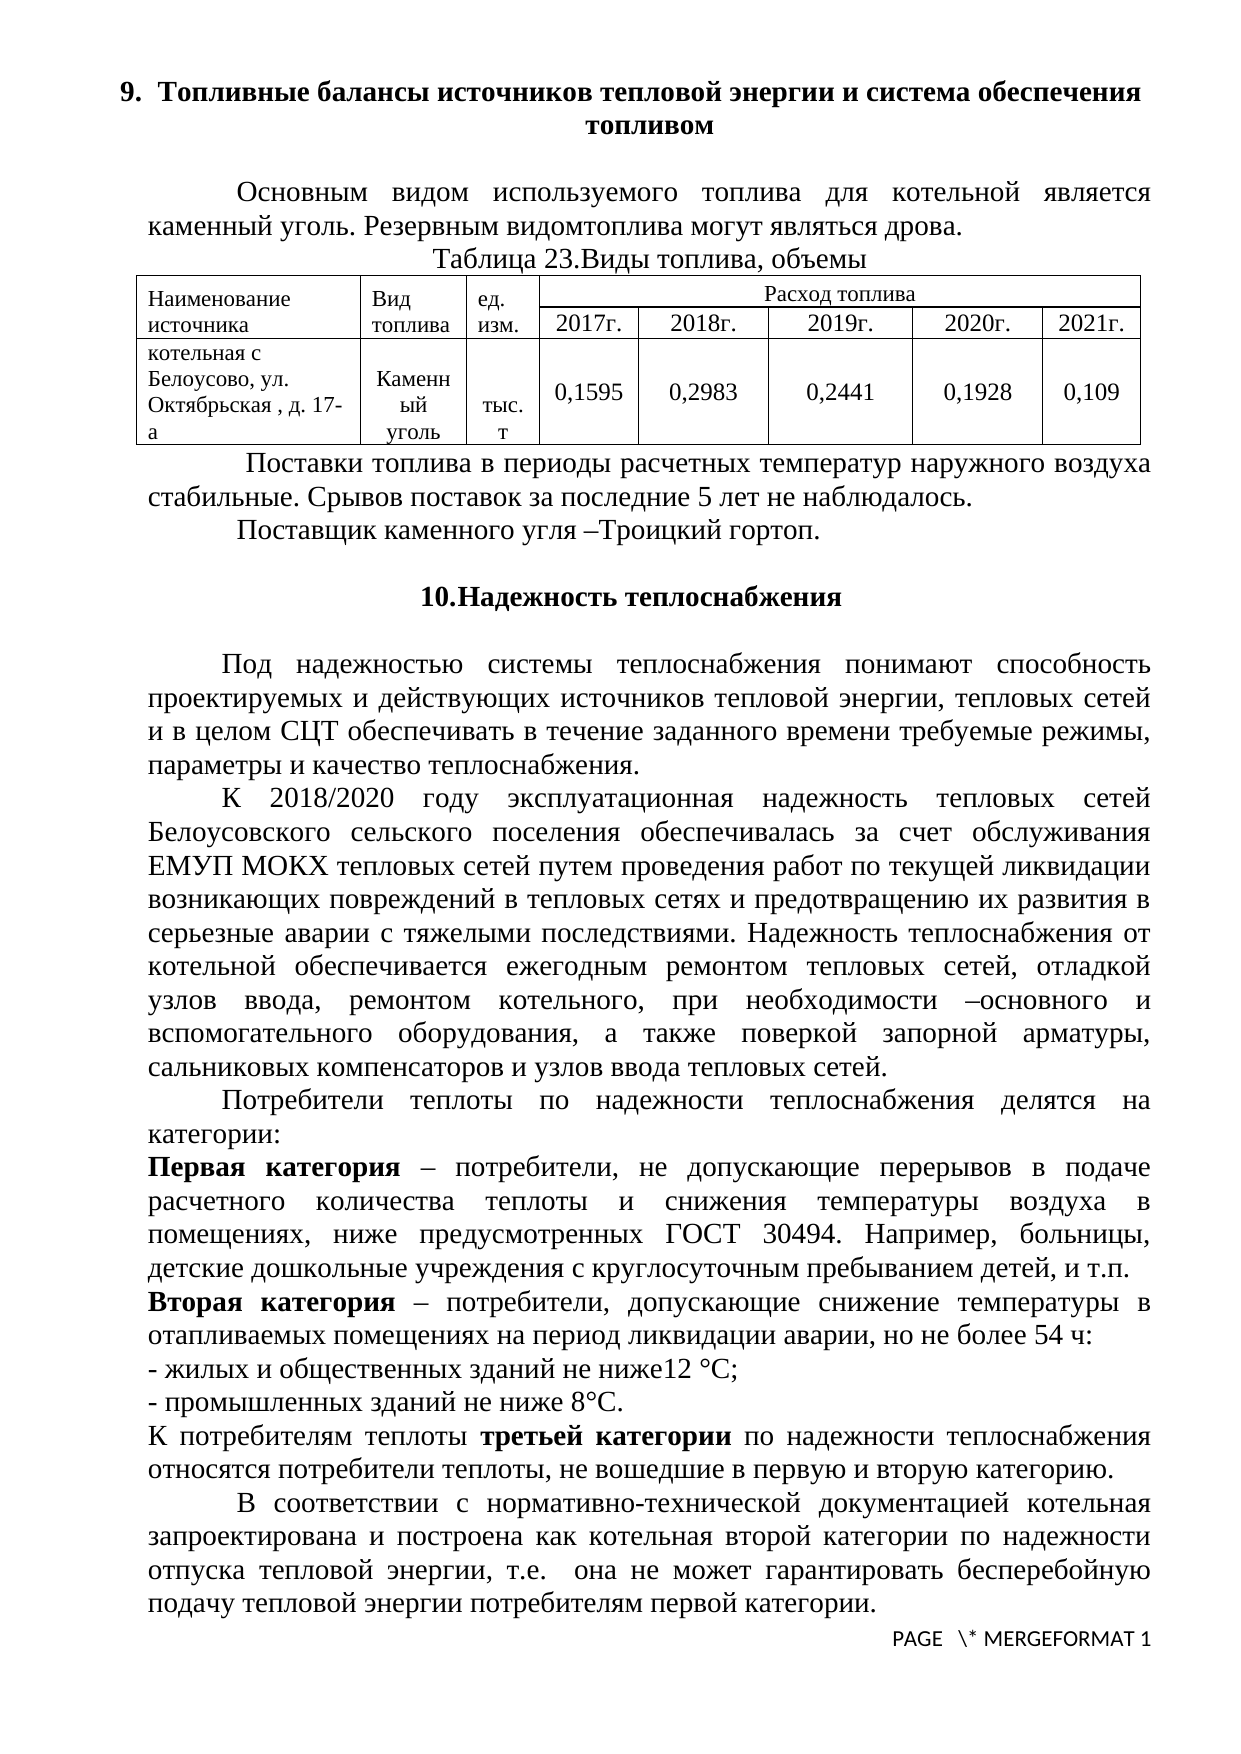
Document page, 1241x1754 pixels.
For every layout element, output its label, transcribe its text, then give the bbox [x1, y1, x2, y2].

table_cell 0,2441 [769, 339, 912, 444]
table_cell 2021г. [1043, 308, 1140, 338]
text В соответствии с нормативно-технической документацией котельная запроектирована и построена как котельная второй категории по надежности отпуска тепловой энергии, т.е. она не может гарантировать бесперебойную подачу тепловой энергии потребителям первой категории. [148, 1485, 1152, 1619]
table_header Наименование источника [137, 276, 360, 338]
text Основным видом используемого топлива для котельной является каменный уголь. Резервным видомтоплива могут являться дрова. [148, 174, 1152, 242]
table_cell 0,109 [1043, 339, 1140, 444]
subtitle Надежность теплоснабжения [110, 579, 1152, 613]
table_header Вид топлива [361, 276, 466, 338]
text Таблица 23.Виды топлива, объемы [148, 242, 1152, 275]
text Поставки топлива в периоды расчетных температур наружного воздуха стабильные. Срывов поставок за последние 5 лет не наблюдалось. [148, 445, 1152, 512]
text - жилых и общественных зданий не ниже12 °C; [148, 1351, 1152, 1384]
table_cell 2018г. [639, 308, 768, 338]
text Поставщик каменного угля –Троицкий гортоп. [148, 512, 1152, 546]
text Первая категория – потребители, не допускающие перерывов в подаче расчетного количества теплоты и снижения температуры воздуха в помещениях, ниже предусмотренных ГОСТ 30494. Например, больницы, детские дошкольные учреждения с круглосуточным пребыванием детей, и т.п. [148, 1149, 1152, 1284]
subtitle Топливные балансы источников тепловой энергии и система обеспечения топливом [110, 74, 1152, 141]
table_cell 2020г. [913, 308, 1042, 338]
text Под надежностью системы теплоснабжения понимают способность проектируемых и действующих источников тепловой энергии, тепловых сетей и в целом СЦТ обеспечивать в течение заданного времени требуемые режимы, параметры и качество теплоснабжения. [148, 646, 1152, 781]
text Вторая категория – потребители, допускающие снижение температуры в отапливаемых помещениях на период ликвидации аварии, но не более 54 ч: [148, 1284, 1152, 1351]
table_cell Каменный уголь [361, 339, 466, 444]
table_cell 2019г. [769, 308, 912, 338]
table_header Расход топлива [540, 276, 1140, 306]
table_cell 0,1595 [540, 339, 638, 444]
text - промышленных зданий не ниже 8°C. [148, 1384, 1152, 1418]
text Потребители теплоты по надежности теплоснабжения делятся на категории: [148, 1082, 1152, 1149]
table_header ед. изм. [467, 276, 539, 338]
table_cell 0,2983 [639, 339, 768, 444]
table_cell 2017г. [540, 308, 638, 338]
table_cell тыс. т [467, 339, 539, 444]
table_cell 0,1928 [913, 339, 1042, 444]
text К потребителям теплоты третьей категории по надежности теплоснабжения относятся потребители теплоты, не вошедшие в первую и вторую категорию. [148, 1418, 1152, 1485]
table_cell котельная с Белоусово, ул. Октябрьская , д. 17-а [137, 339, 360, 444]
text К 2018/2020 году эксплуатационная надежность тепловых сетей Белоусовского сельского поселения обеспечивалась за счет обслуживания ЕМУП МОКХ тепловых сетей путем проведения работ по текущей ликвидации возникающих повреждений в тепловых сетях и предотвращению их развития в серьезные аварии с тяжелыми последствиями. Надежность теплоснабжения от котельной обеспечивается ежегодным ремонтом тепловых сетей, отладкой узлов ввода, ремонтом котельного, при необходимости –основного и вспомогательного оборудования, а также поверкой запорной арматуры, сальниковых компенсаторов и узлов ввода тепловых сетей. [148, 781, 1152, 1082]
